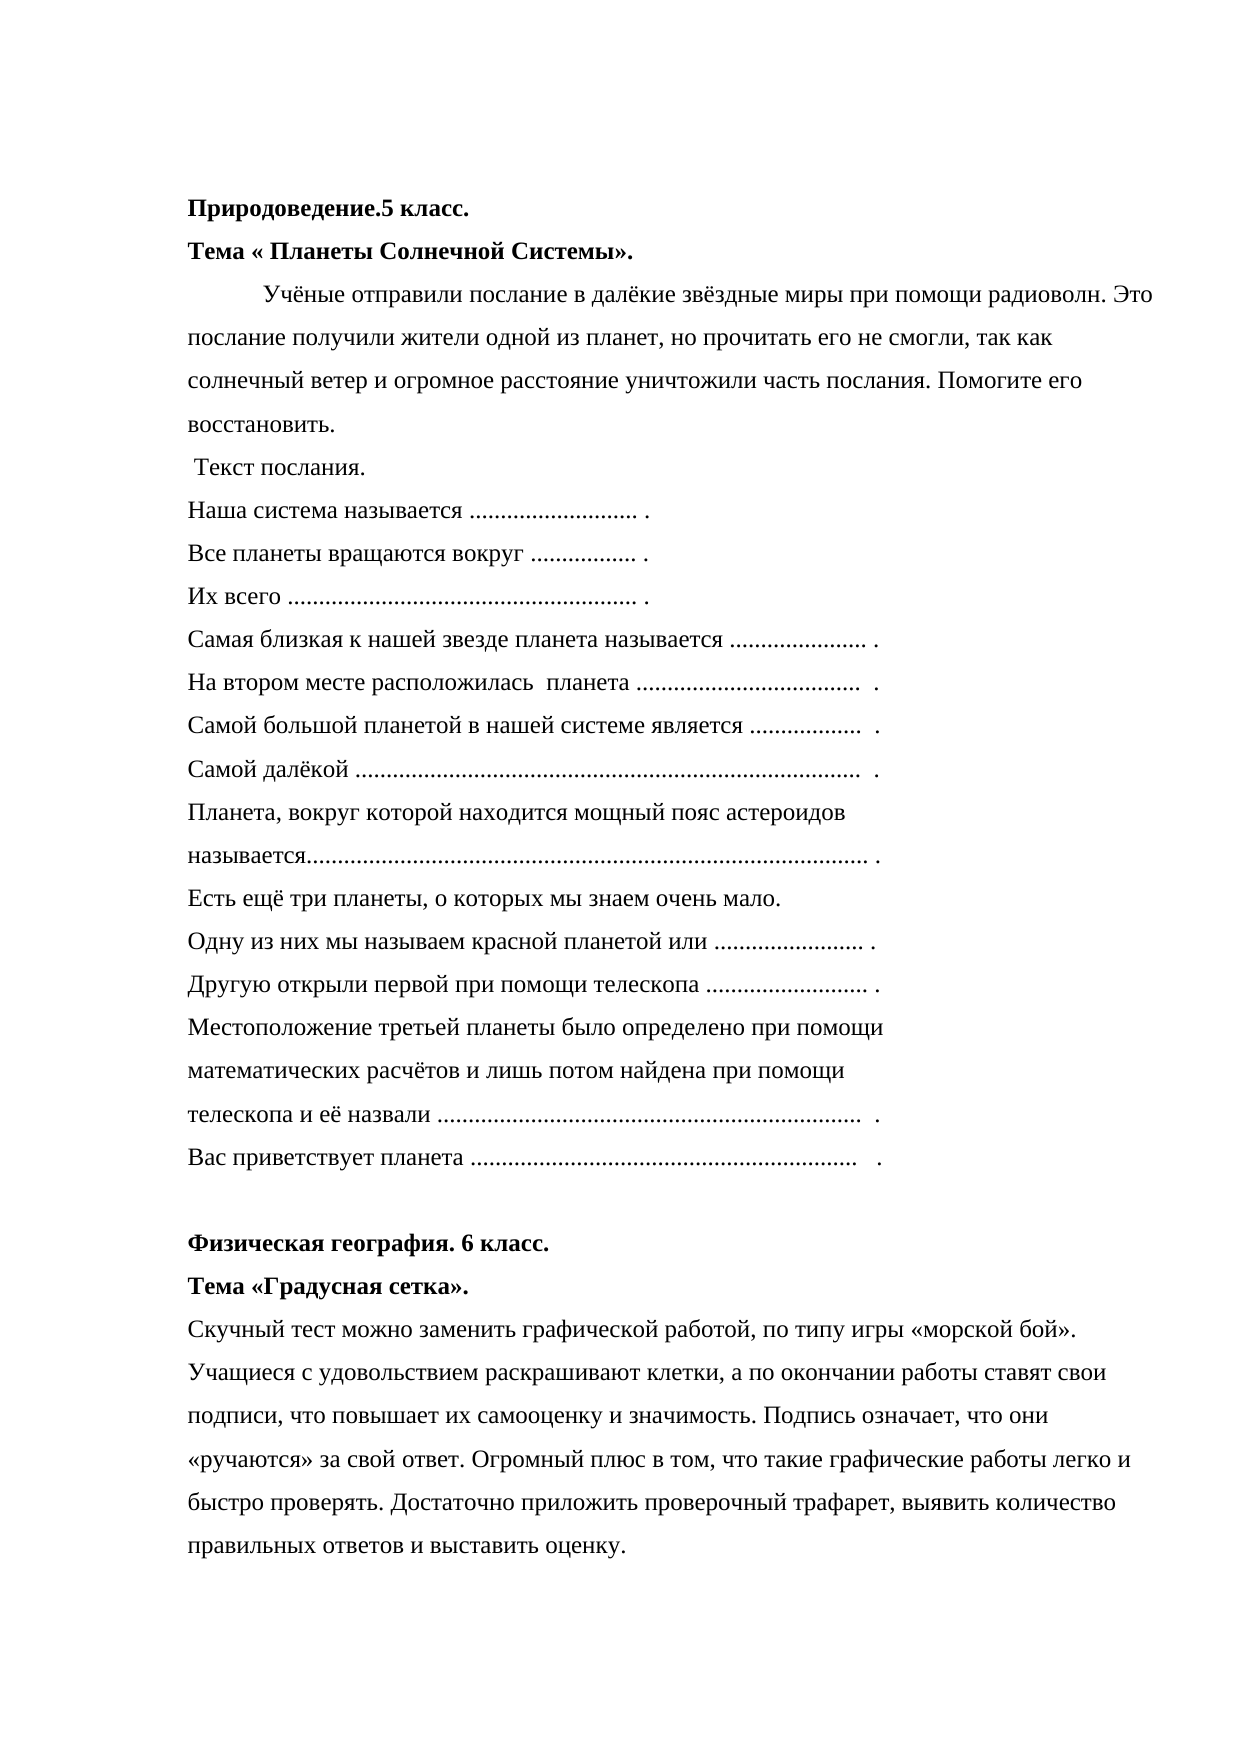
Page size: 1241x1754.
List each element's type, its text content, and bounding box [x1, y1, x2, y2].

text Самая близкая к нашей звезде планета называется ...................... . [187, 624, 1162, 653]
text Учёные отправили послание в далёкие звёздные миры при помощи радиоволн. Это послание получили жители одной из планет, но прочитать его не смогли, так как солнечный ветер и огромное расстояние уничтожили часть послания. Помогите его восстановить. [187, 279, 1162, 437]
text Вас приветствует планета .............................................................. . [187, 1142, 1162, 1171]
text Текст послания. [187, 452, 1162, 481]
text На втором месте расположилась планета .................................... . [187, 667, 1162, 696]
text Физическая география. 6 класс. [187, 1228, 1162, 1257]
text Скучный тест можно заменить графической работой, по типу игры «морской бой». Учащиеся с удовольствием раскрашивают клетки, а по окончании работы ставят свои подписи, что повышает их самооценку и значимость. Подпись означает, что они «ручаются» за свой ответ. Огромный плюс в том, что такие графические работы легко и быстро проверять. Достаточно приложить проверочный трафарет, выявить количество правильных ответов и выставить оценку. [187, 1314, 1162, 1559]
text Местоположение третьей планеты было определено при помощи [187, 1012, 1162, 1041]
text Другую открыли первой при помощи телескопа .......................... . [187, 969, 1162, 998]
text Природоведение.5 класс. [187, 193, 1162, 222]
text Одну из них мы называем красной планетой или ........................ . [187, 926, 1162, 955]
text Планета, вокруг которой находится мощный пояс астероидов называется.......................................................................................... . [187, 797, 1162, 869]
text Самой большой планетой в нашей системе является .................. . [187, 711, 1162, 739]
text математических расчётов и лишь потом найдена при помощи [187, 1056, 1162, 1084]
text Их всего ........................................................ . [187, 581, 1162, 610]
text телескопа и её назвали .................................................................... . [187, 1099, 1162, 1127]
text Наша система называется ........................... . [187, 495, 1162, 524]
text Есть ещё три планеты, о которых мы знаем очень мало. [187, 883, 1162, 912]
text Тема «Градусная сетка». [187, 1271, 1162, 1300]
text Все планеты вращаются вокруг ................. . [187, 538, 1162, 567]
text Тема « Планеты Солнечной Системы». [187, 236, 1162, 265]
text Самой далёкой ................................................................................. . [187, 754, 1162, 782]
